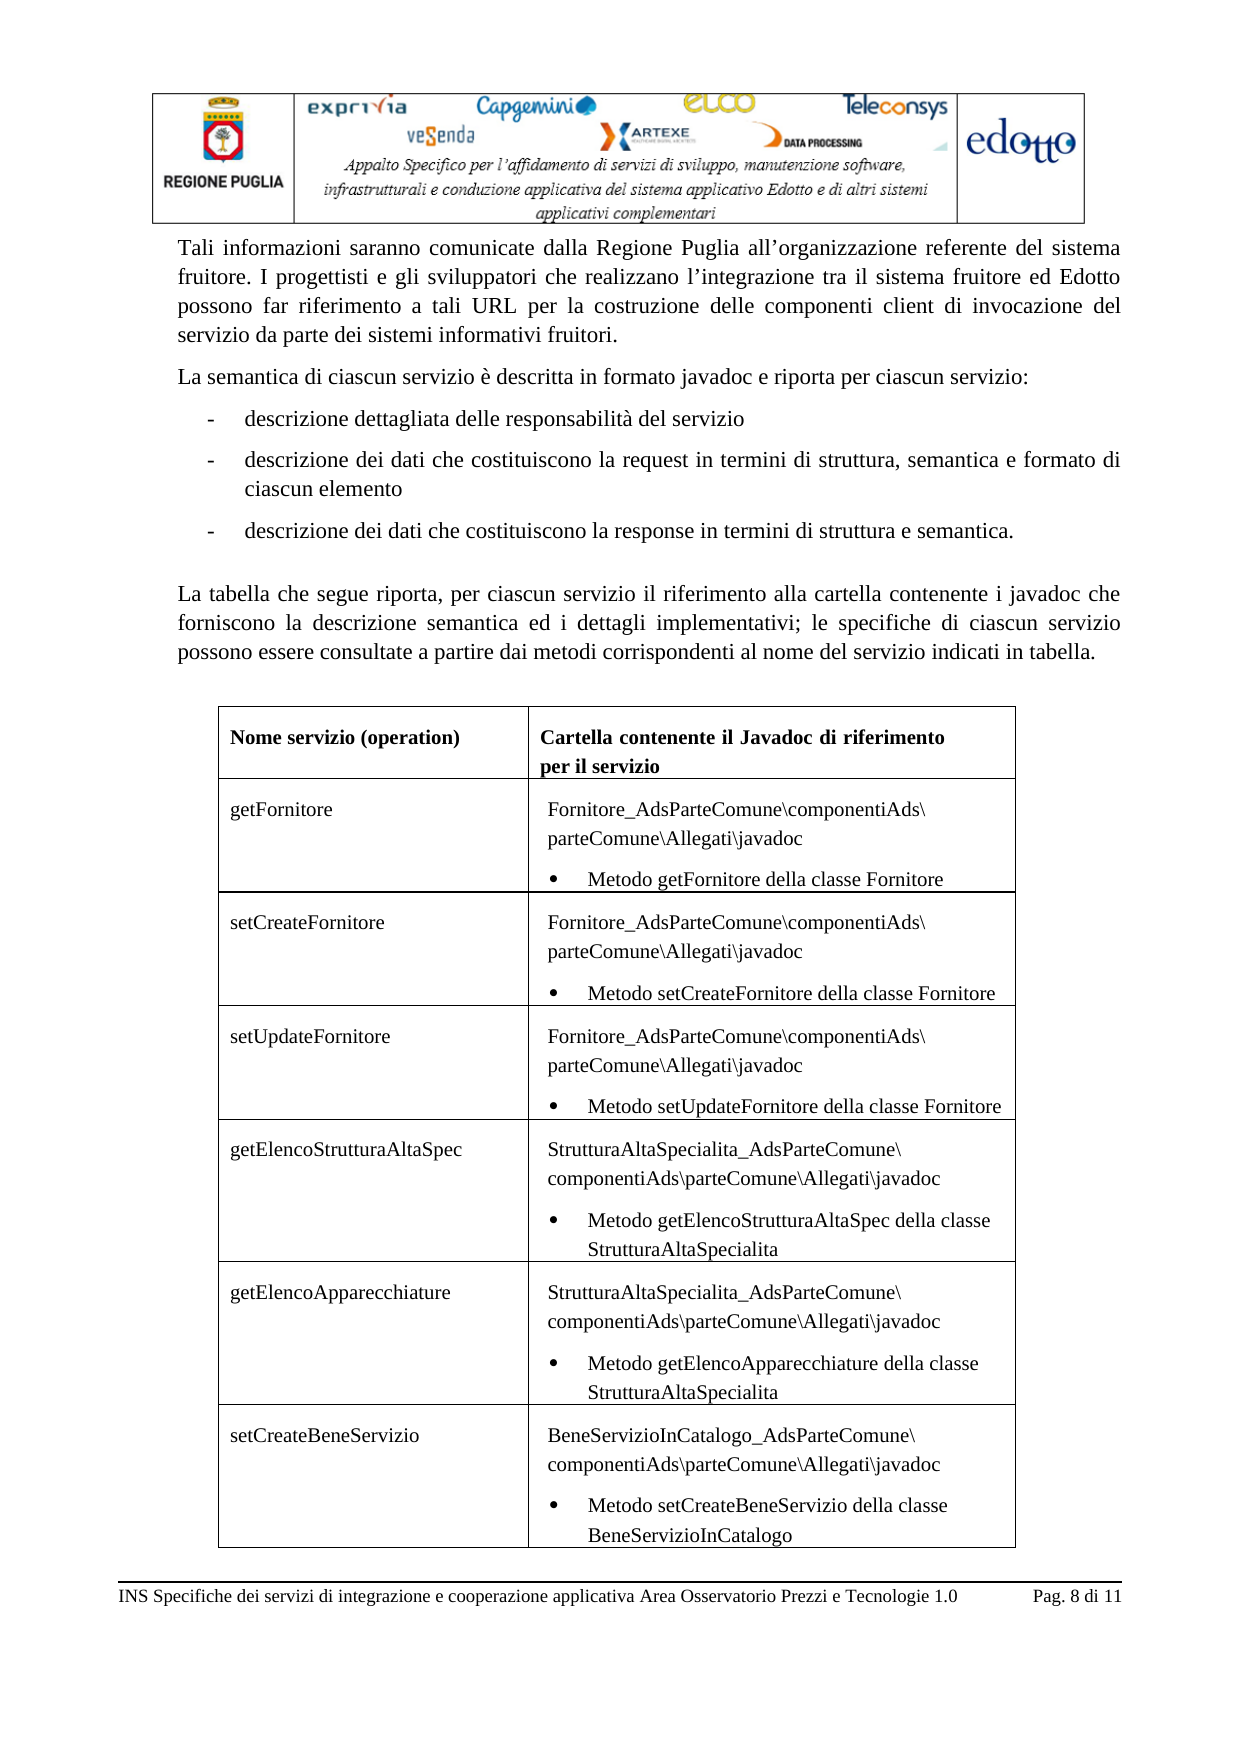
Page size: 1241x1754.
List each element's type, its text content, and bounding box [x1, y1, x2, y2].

table_cell Fornitore_AdsParteComune\componentiAds\parteComune\Allegati\javadoc Metodo getFornitore della classe Fornitore [529, 779, 1015, 891]
picture [147, 87, 1093, 231]
text La semantica di ciascun servizio è descritta in formato javadoc e riporta per ciascun servizio: [177, 360, 1122, 389]
list descrizione dettagliata delle responsabilità del servizio [207, 402, 1122, 431]
table_cell StrutturaAltaSpecialita_AdsParteComune\componentiAds\parteComune\Allegati\javadoc Metodo getElencoApparecchiature della classe StrutturaAltaSpecialita [529, 1262, 1015, 1404]
text La tabella che segue riporta, per ciascun servizio il riferimento alla cartella contenente i javadoc che forniscono la descrizione semantica ed i dettagli implementativi; le specifiche di ciascun servizio possono essere consultate a partire dai metodi corrispondenti al nome del servizio indicati in tabella. [177, 577, 1122, 664]
list descrizione dei dati che costituiscono la request in termini di struttura, semantica e formato di ciascun elemento [207, 443, 1122, 502]
table_cell setUpdateFornitore [219, 1006, 528, 1118]
table_cell BeneServizioInCatalogo_AdsParteComune\componentiAds\parteComune\Allegati\javadoc Metodo setCreateBeneServizio della classe BeneServizioInCatalogo [529, 1405, 1015, 1547]
list descrizione dei dati che costituiscono la response in termini di struttura e semantica. [207, 514, 1122, 543]
table_header Nome servizio (operation) [219, 707, 528, 778]
text Tali informazioni saranno comunicate dalla Regione Puglia all’organizzazione referente del sistema fruitore. I progettisti e gli sviluppatori che realizzano l’integrazione tra il sistema fruitore ed Edotto possono far riferimento a tali URL per la costruzione delle componenti client di invocazione del servizio da parte dei sistemi informativi fruitori. [177, 231, 1122, 348]
table_cell StrutturaAltaSpecialita_AdsParteComune\componentiAds\parteComune\Allegati\javadoc Metodo getElencoStrutturaAltaSpec della classe StrutturaAltaSpecialita [529, 1120, 1015, 1261]
table_cell getFornitore [219, 779, 528, 891]
table_cell Fornitore_AdsParteComune\componentiAds\parteComune\Allegati\javadoc Metodo setCreateFornitore della classe Fornitore [529, 893, 1015, 1005]
table_cell setCreateFornitore [219, 893, 528, 1005]
table_header Cartella contenente il Javadoc di riferimento per il servizio [529, 707, 1015, 778]
table_cell Fornitore_AdsParteComune\componentiAds\parteComune\Allegati\javadoc Metodo setUpdateFornitore della classe Fornitore [529, 1006, 1015, 1118]
table_cell setCreateBeneServizio [219, 1405, 528, 1547]
table_cell getElencoStrutturaAltaSpec [219, 1120, 528, 1261]
table_cell getElencoApparecchiature [219, 1262, 528, 1404]
